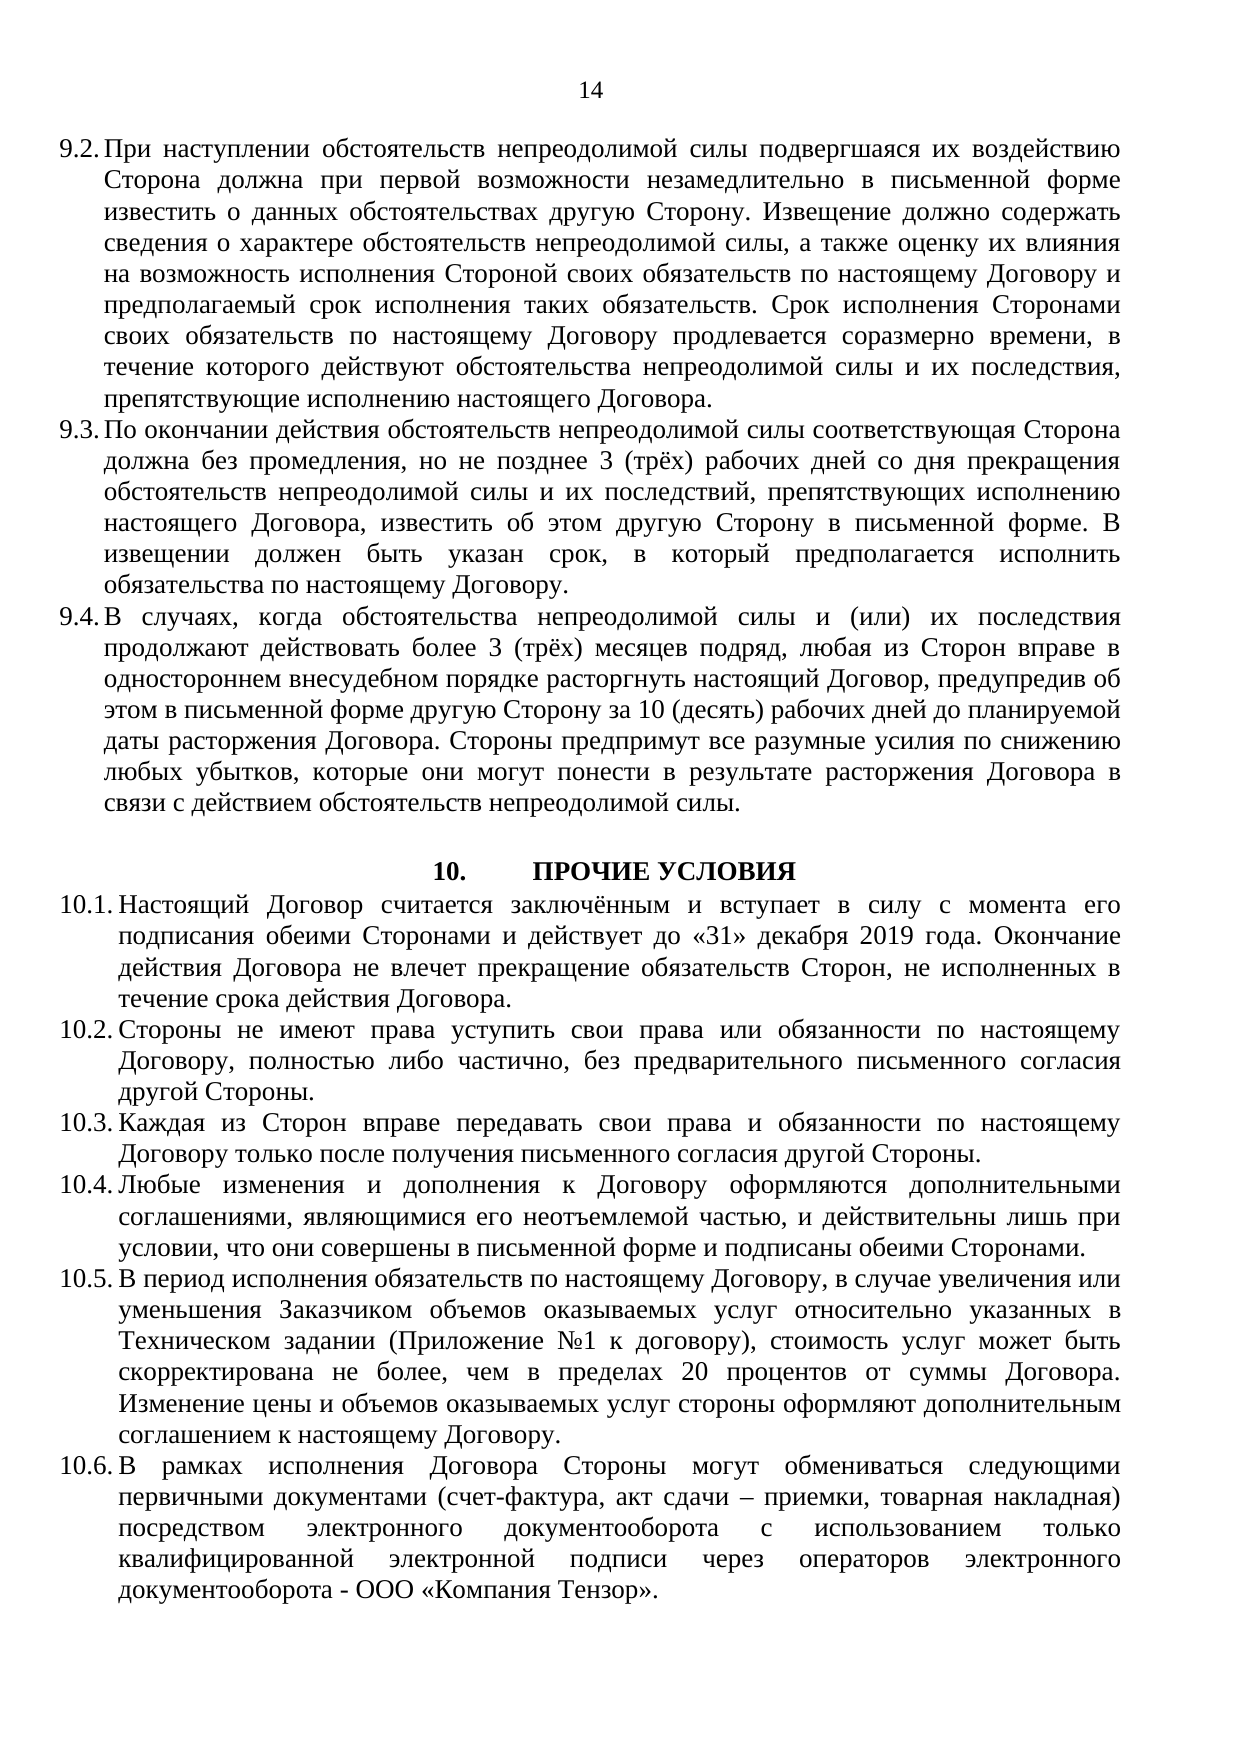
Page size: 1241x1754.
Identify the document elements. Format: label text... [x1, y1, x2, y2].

text 10.3. Каждая из Сторон вправе передавать свои права и обязанности по настоящему Договору только после получения письменного согласия другой Стороны. [59, 1106, 1122, 1169]
text 9.3. По окончании действия обстоятельств непреодолимой силы соответствующая Сторона должна без промедления, но не позднее 3 (трёх) рабочих дней со дня прекращения обстоятельств непреодолимой силы и их последствий, препятствующих исполнению настоящего Договора, известить об этом другую Сторону в письменной форме. В извещении должен быть указан срок, в который предполагается исполнить обязательства по настоящему Договору. [59, 413, 1122, 600]
text 10.1. Настоящий Договор считается заключённым и вступает в силу с момента его подписания обеими Сторонами и действует до «31» декабря 2019 года. Окончание действия Договора не влечет прекращение обязательств Сторон, не исполненных в течение срока действия Договора. [59, 888, 1122, 1013]
text 10.5. В период исполнения обязательств по настоящему Договору, в случае увеличения или уменьшения Заказчиком объемов оказываемых услуг относительно указанных в Техническом задании (Приложение №1 к договору), стоимость услуг может быть скорректирована не более, чем в пределах 20 процентов от суммы Договора. Изменение цены и объемов оказываемых услуг стороны оформляют дополнительным соглашением к настоящему Договору. [59, 1262, 1122, 1449]
text 9.2. При наступлении обстоятельств непреодолимой силы подвергшаяся их воздействию Сторона должна при первой возможности незамедлительно в письменной форме известить о данных обстоятельствах другую Сторону. Извещение должно содержать сведения о характере обстоятельств непреодолимой силы, а также оценку их влияния на возможность исполнения Стороной своих обязательств по настоящему Договору и предполагаемый срок исполнения таких обязательств. Срок исполнения Сторонами своих обязательств по настоящему Договору продлевается соразмерно времени, в течение которого действуют обстоятельства непреодолимой силы и их последствия, препятствующие исполнению настоящего Договора. [59, 132, 1122, 413]
text 10. ПРОЧИЕ УСЛОВИЯ [106, 855, 1122, 886]
text 10.6. В рамках исполнения Договора Стороны могут обмениваться следующими первичными документами (счет-фактура, акт сдачи – приемки, товарная накладная) посредством электронного документооборота с использованием только квалифицированной электронной подписи через операторов электронного документооборота - ООО «Компания Тензор». [59, 1449, 1122, 1605]
text 9.4. В случаях, когда обстоятельства непреодолимой силы и (или) их последствия продолжают действовать более 3 (трёх) месяцев подряд, любая из Сторон вправе в одностороннем внесудебном порядке расторгнуть настоящий Договор, предупредив об этом в письменной форме другую Сторону за 10 (десять) рабочих дней до планируемой даты расторжения Договора. Стороны предпримут все разумные усилия по снижению любых убытков, которые они могут понести в результате расторжения Договора в связи с действием обстоятельств непреодолимой силы. [59, 600, 1122, 818]
text 10.2. Стороны не имеют права уступить свои права или обязанности по настоящему Договору, полностью либо частично, без предварительного письменного согласия другой Стороны. [59, 1013, 1122, 1106]
text 10.4. Любые изменения и дополнения к Договору оформляются дополнительными соглашениями, являющимися его неотъемлемой частью, и действительны лишь при условии, что они совершены в письменной форме и подписаны обеими Сторонами. [59, 1169, 1122, 1262]
